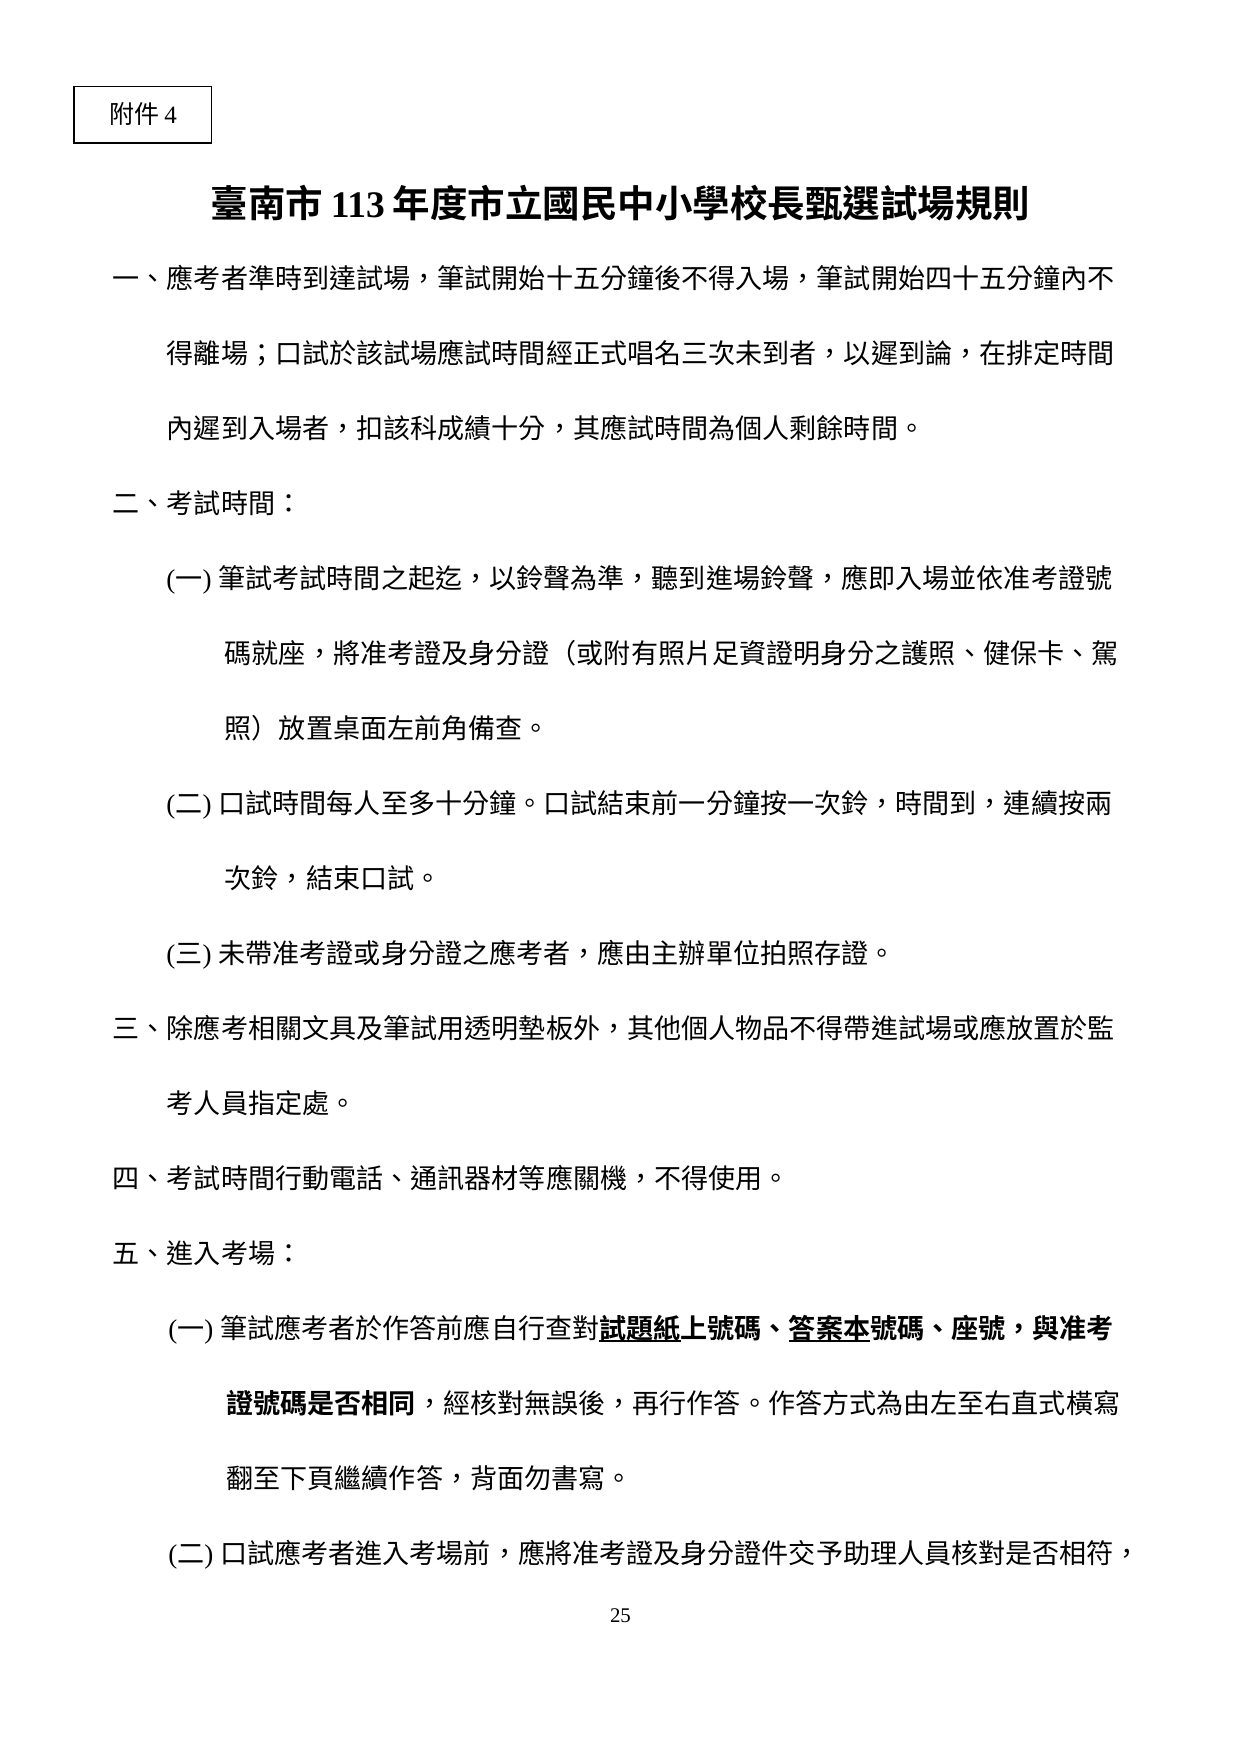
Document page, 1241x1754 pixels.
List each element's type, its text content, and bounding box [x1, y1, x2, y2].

text (一) 筆試應考者於作答前應自行查對試題紙上號碼、答案本號碼、座號，與准考證號碼是否相同，經核對無誤後，再行作答。作答方式為由左至右直式橫寫翻至下頁繼續作答，背面勿書寫。 [168, 1289, 1128, 1514]
text (一) 筆試考試時間之起迄，以鈴聲為準，聽到進場鈴聲，應即入場並依准考證號碼就座，將准考證及身分證（或附有照片足資證明身分之護照、健保卡、駕照）放置桌面左前角備查。 [166, 539, 1128, 764]
text 一、應考者準時到達試場，筆試開始十五分鐘後不得入場，筆試開始四十五分鐘內不得離場；口試於該試場應試時間經正式唱名三次未到者，以遲到論，在排定時間內遲到入場者，扣該科成績十分，其應試時間為個人剩餘時間。 [112, 239, 1128, 464]
text 四、考試時間行動電話、通訊器材等應關機，不得使用。 [112, 1139, 1128, 1214]
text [168, 1514, 1128, 1589]
subtitle 臺南市113年度市立國民中小學校長甄選試場規則 [112, 164, 1128, 239]
text 五、進入考場： [112, 1214, 1128, 1289]
text 三、除應考相關文具及筆試用透明墊板外，其他個人物品不得帶進試場或應放置於監考人員指定處。 [112, 989, 1128, 1139]
text (三) 未帶准考證或身分證之應考者，應由主辦單位拍照存證。 [166, 914, 1128, 989]
text 二、考試時間： [112, 464, 1128, 539]
text (二) 口試時間每人至多十分鐘。口試結束前一分鐘按一次鈴，時間到，連續按兩次鈴，結束口試。 [166, 764, 1128, 914]
